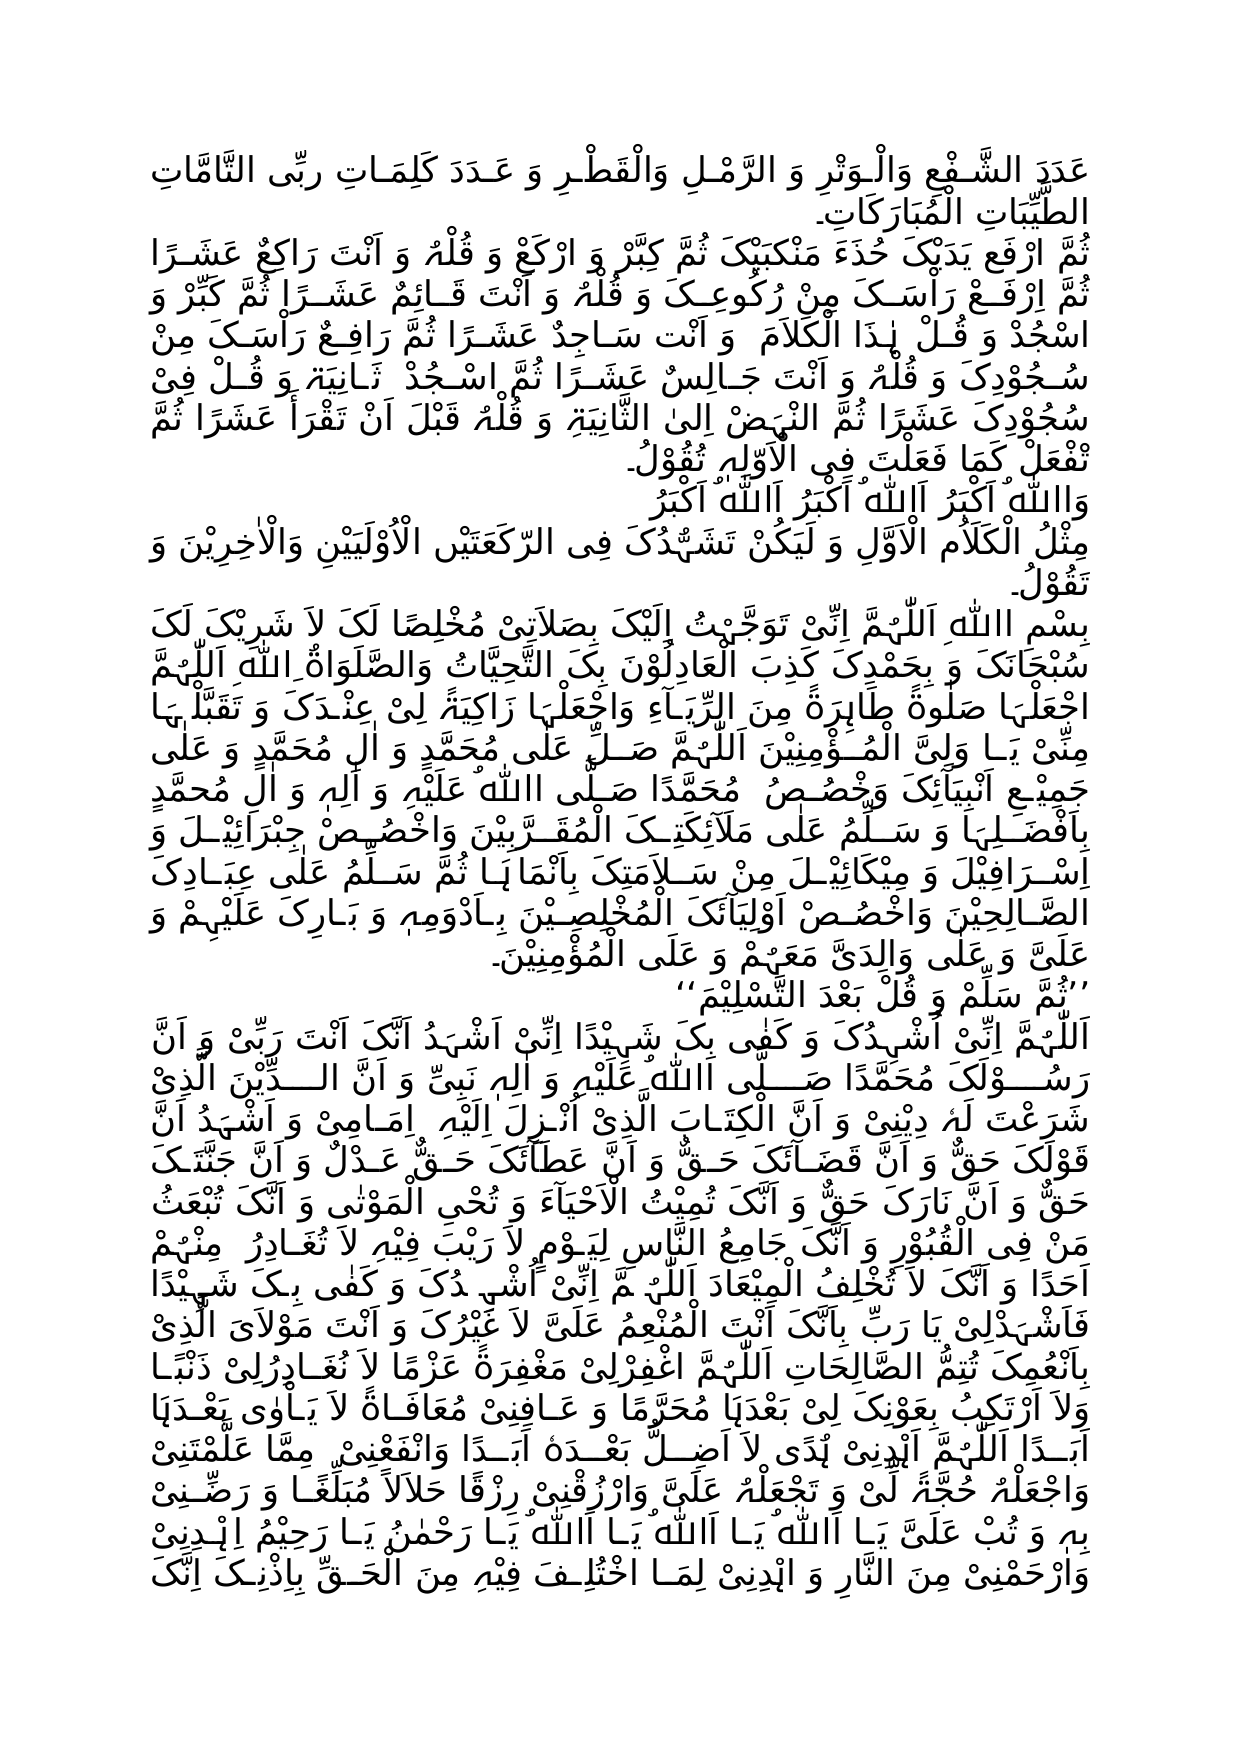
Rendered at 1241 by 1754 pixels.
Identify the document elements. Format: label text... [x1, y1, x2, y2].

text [150, 1016, 1090, 1594]
text وَاﷲُ اَکْبَرُ اَﷲُ اَکْبَرُ اَﷲُ اَکْبَرُ [150, 480, 1090, 521]
text مِثْلُ الْکَلَاُم الْاَوَّلِ وَ لَیَکُنْ تَشَہُّدُکَ فِی الرّکَعَتَیْں الْاُوْلَیَیْنِ وَالْاٰخِرِیْنَ وَ تَقُوْلُ۔ [150, 521, 1090, 604]
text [150, 150, 1090, 232]
text ’’ثُمَّ سَلِّمْ وَ قُلْ بَعْدَ التَّسْلِیْمَ‘‘ [150, 975, 1090, 1016]
text بِسْمِ اﷲِ اَللّٰہُمَّ اِنِّیْ تَوَجَّہْتُ اِلَیْکَ بِصَلاَتِیْ مُخْلِصًا لَکَ لاَ شَرِیْکَ لَکَ سُبْحَانَکَ وَ بِحَمْدِکَ کَذِبَ الْعَادِلُوْنَ بِکَ التَّحِیَّاتُ وَالصَّلَوَاۃُ ِﷲِ اَللّٰہُمَّ اجْعَلْہَا صَلٰوۃً طَاہِرَۃً مِنَ الرِّیَآءِ وَاجْعَلْہَا زَاکِیَۃً لِیْ عِنْدَکَ وَ تَقَبَّلْہَا مِنِّیْ یَا وَلِیَّ الْمُؤْمِنِیْنَ اَللّٰہُمَّ صَلِّ عَلٰی مُحَمَّدٍ وَ اٰلِ مُحَمَّدٍ وَ عَلٰی جَمِیْعِ اَنْبِیَآئِکَ وَخْصُصُ مُحَمَّدًا صَلَّی اﷲُ عَلَیْہِ وَ اٰلِہٖ وَ اٰلِ مُحمَّدٍ بِاَفْضَلِہَا وَ سَلِّمُ عَلٰی مَلَآئِکَتِکَ الْمُقَرَّبِیْنَ وَاخْصُصْ جِبْرَائِیْلَ وَ اِسْرَافِیْلَ وَ مِیْکَائِیْلَ مِنْ سَلاَمَتِکَ بِاَنْمَاہَا ثُمَّ سَلِّمُ عَلٰی عِبَادِکَ الصَّالِحِیْنَ وَاخْصُصْ اَوْلِیَآئَکَ الْمُخْلِصِیْنَ بِاَدْوَمِہٖ وَ بَارِکَ عَلَیْہِمْ وَ عَلَیَّ وَ عَلٰی وَالِدَیَّ مَعَہُمْ وَ عَلَی الْمُؤْمِنِیْنَ۔ [150, 604, 1090, 975]
text ثُمَّ ارْفَع یَدَیْکَ حُذَءَ مَنْکبَیْکَ ثُمَّ کِبَّرْ وَ ارْکَعْ وَ قُلْہُ وَ اَنْتَ رَاکِعٌ عَشَرًا ثُمَّ اِرْفَعْ رَاْسَکَ مِنْ رُکُوعِکَ وَ قُلْہُ وَ اَنْتَ قَائِمٌ عَشَرًا ثُمَّ کَبِّرْ وَ اسْجُدْ وَ قُلْ ہٰذَا الْکَلاَمَ وَ اَنْت سَاجِدٌ عَشَرًا ثُمَّ رَافِعٌ رَاْسَکَ مِنْ سُجُوْدِکَ وَ قُلْہُ وَ اَنْتَ جَالِسٌ عَشَرًا ثُمَّ اسْجُدْ ثَانِیَۃ وَ قُلْ فِیْ سُجُوْدِکَ عَشَرًا ثُمَّ النْہَضْ اِلیٰ الثَّانِیَۃِ وَ قُلْہُ قَبْلَ اَنْ تَقْرَأَ عَشَرًا ثُمَّ تْفْعَلْ کَمَا فَعَلْتَ فِی الْاَوّلِہٖ تُقُوْلُ۔ [150, 232, 1090, 480]
